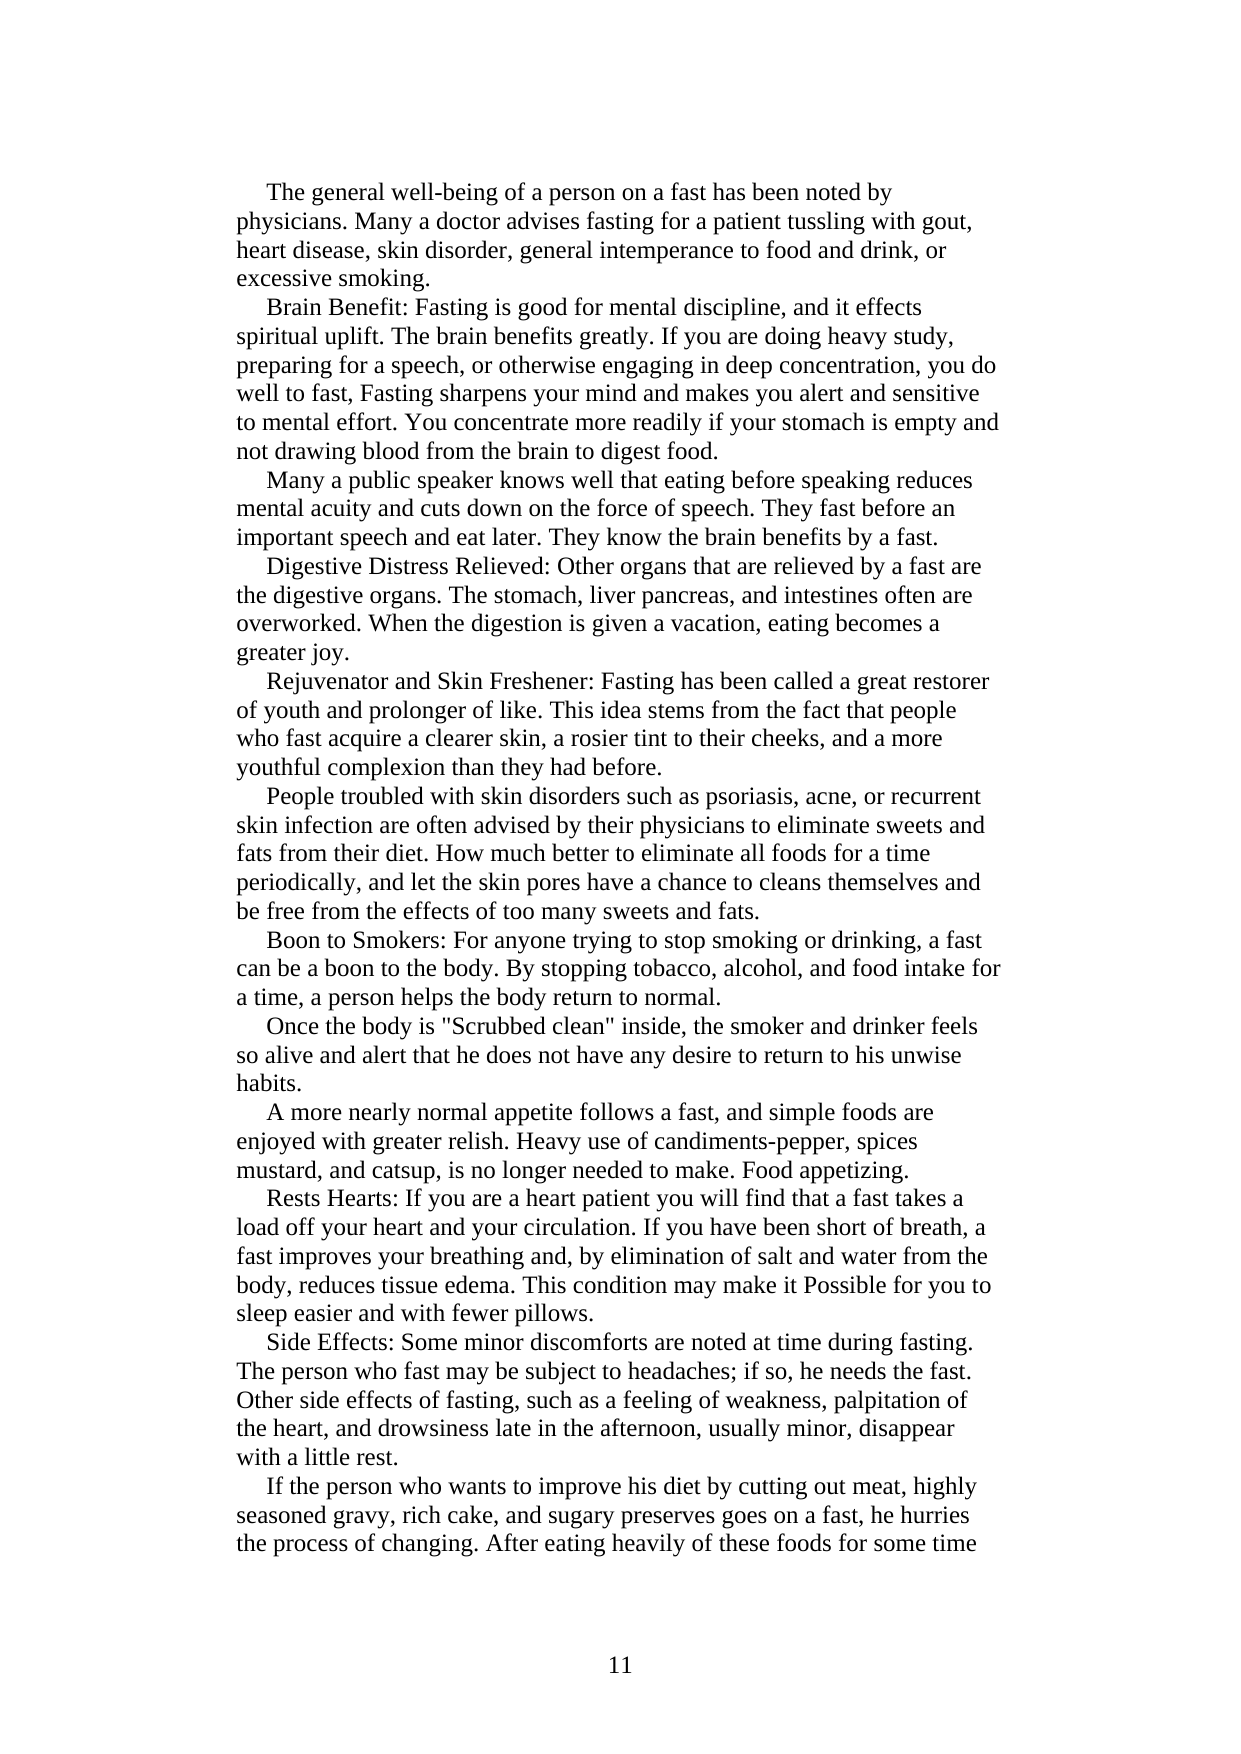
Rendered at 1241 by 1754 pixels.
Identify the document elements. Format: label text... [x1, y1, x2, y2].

text A more nearly normal appetite follows a fast, and simple foods are enjoyed with greater relish. Heavy use of candiments-pepper, spices mustard, and catsup, is no longer needed to make. Food appetizing. [236, 1097, 1004, 1183]
text Side Effects: Some minor discomforts are noted at time during fasting. The person who fast may be subject to headaches; if so, he needs the fast. Other side effects of fasting, such as a feeling of weakness, palpitation of the heart, and drowsiness late in the afternoon, usually minor, disappear with a little rest. [236, 1327, 1004, 1471]
text Once the body is "Scrubbed clean" inside, the smoker and drinker feels so alive and alert that he does not have any desire to return to his unwise habits. [236, 1011, 1004, 1097]
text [236, 1471, 1004, 1557]
text Boon to Smokers: For anyone trying to stop smoking or drinking, a fast can be a boon to the body. By stopping tobacco, alcohol, and food intake for a time, a person helps the body return to normal. [236, 925, 1004, 1011]
text The general well-being of a person on a fast has been noted by physicians. Many a doctor advises fasting for a patient tussling with gout, heart disease, skin disorder, general intemperance to food and drink, or excessive smoking. [236, 177, 1004, 292]
text Rests Hearts: If you are a heart patient you will find that a fast takes a load off your heart and your circulation. If you have been short of breath, a fast improves your breathing and, by elimination of salt and water from the body, reduces tissue edema. This condition may make it Possible for you to sleep easier and with fewer pillows. [236, 1183, 1004, 1327]
text Brain Benefit: Fasting is good for mental discipline, and it effects spiritual uplift. The brain benefits greatly. If you are doing heavy study, preparing for a speech, or otherwise engaging in deep concentration, you do well to fast, Fasting sharpens your mind and makes you alert and sensitive to mental effort. You concentrate more readily if your stomach is empty and not drawing blood from the brain to digest food. [236, 292, 1004, 465]
text Rejuvenator and Skin Freshener: Fasting has been called a great restorer of youth and prolonger of like. This idea stems from the fact that people who fast acquire a clearer skin, a rosier tint to their cheeks, and a more youthful complexion than they had before. [236, 666, 1004, 781]
text Many a public speaker knows well that eating before speaking reduces mental acuity and cuts down on the force of speech. They fast before an important speech and eat later. They know the brain benefits by a fast. [236, 465, 1004, 551]
text People troubled with skin disorders such as psoriasis, acne, or recurrent skin infection are often advised by their physicians to eliminate sweets and fats from their diet. How much better to eliminate all foods for a time periodically, and let the skin pores have a chance to cleans themselves and be free from the effects of too many sweets and fats. [236, 781, 1004, 925]
text Digestive Distress Relieved: Other organs that are relieved by a fast are the digestive organs. The stomach, liver pancreas, and intestines often are overworked. When the digestion is given a vacation, eating becomes a greater joy. [236, 551, 1004, 666]
